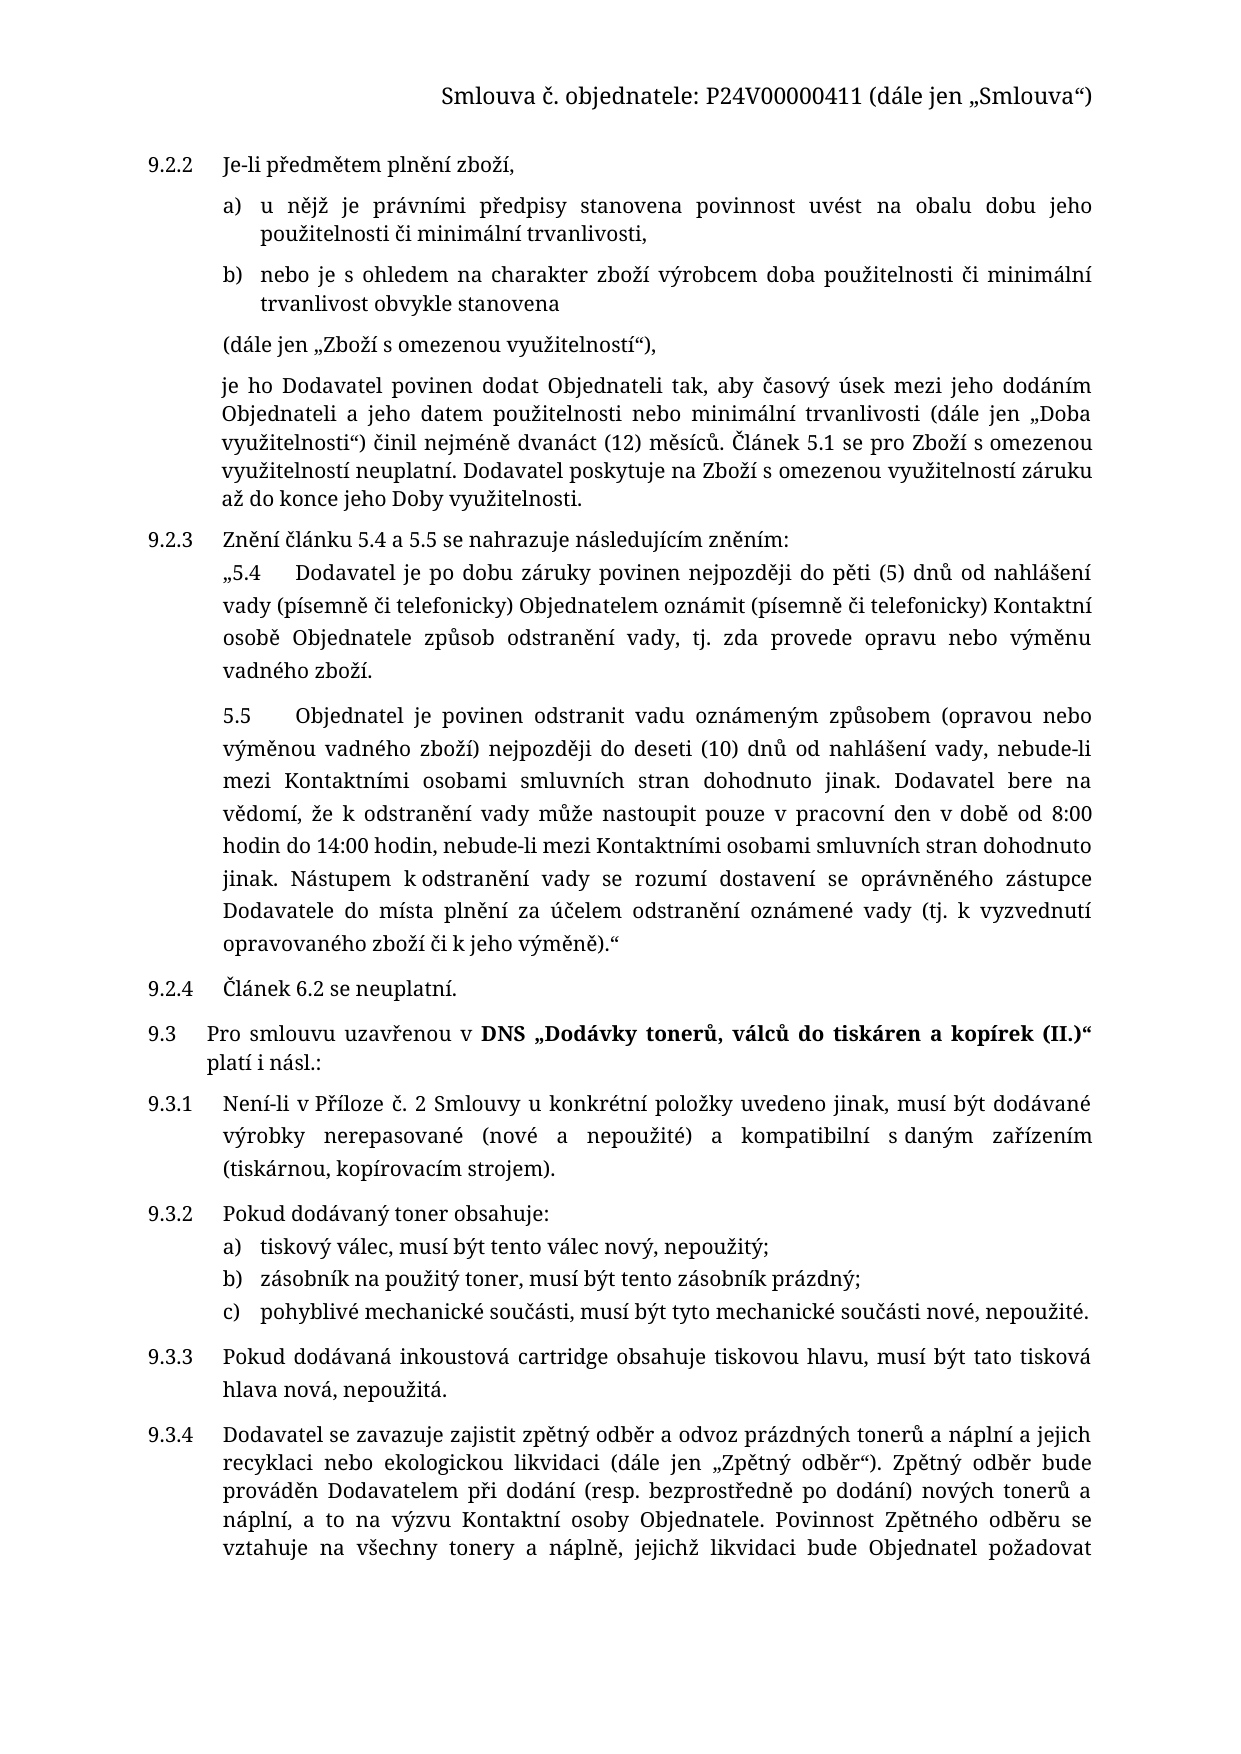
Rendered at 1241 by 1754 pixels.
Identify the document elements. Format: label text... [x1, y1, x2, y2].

list Znění článku 5.4 a 5.5 se nahrazuje následujícím zněním: [148, 526, 1093, 554]
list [148, 1420, 1093, 1562]
text (dále jen „Zboží s omezenou využitelností“), [223, 330, 1093, 358]
list u nějž je právními předpisy stanovena povinnost uvést na obalu dobu jeho použitelnosti či minimální trvanlivosti, [223, 191, 1093, 248]
list „5.4 Dodavatel je po dobu záruky povinen nejpozději do pěti (5) dnů od nahlášení vady (písemně či telefonicky) Objednatelem oznámit (písemně či telefonicky) Kontaktní osobě Objednatele způsob odstranění vady, tj. zda provede opravu nebo výměnu vadného zboží. [223, 558, 1093, 684]
list Není-li v Příloze č. 2 Smlouvy u konkrétní položky uvedeno jinak, musí být dodávané výrobky nerepasované (nové a nepoužité) a kompatibilní s daným zařízením (tiskárnou, kopírovacím strojem). [148, 1089, 1093, 1182]
list tiskový válec, musí být tento válec nový, nepoužitý; [223, 1232, 1093, 1260]
list Článek 6.2 se neuplatní. [148, 974, 1093, 1003]
text je ho Dodavatel povinen dodat Objednateli tak, aby časový úsek mezi jeho dodáním Objednateli a jeho datem použitelnosti nebo minimální trvanlivosti (dále jen „Doba využitelnosti“) činil nejméně dvanáct (12) měsíců. Článek 5.1 se pro Zboží s omezenou využitelností neuplatní. Dodavatel poskytuje na Zboží s omezenou využitelností záruku až do konce jeho Doby využitelnosti. [221, 371, 1093, 513]
list Pokud dodávaný toner obsahuje: [148, 1199, 1093, 1228]
list 5.5 Objednatel je povinen odstranit vadu oznámeným způsobem (opravou nebo výměnou vadného zboží) nejpozději do deseti (10) dnů od nahlášení vady, nebude-li mezi Kontaktními osobami smluvních stran dohodnuto jinak. Dodavatel bere na vědomí, že k odstranění vady může nastoupit pouze v pracovní den v době od 8:00 hodin do 14:00 hodin, nebude-li mezi Kontaktními osobami smluvních stran dohodnuto jinak. Nástupem k odstranění vady se rozumí dostavení se oprávněného zástupce Dodavatele do místa plnění za účelem odstranění oznámené vady (tj. k vyzvednutí opravovaného zboží či k jeho výměně).“ [223, 701, 1093, 958]
list pohyblivé mechanické součásti, musí být tyto mechanické součásti nové, nepoužité. [223, 1297, 1093, 1325]
list zásobník na použitý toner, musí být tento zásobník prázdný; [223, 1264, 1093, 1293]
list Je-li předmětem plnění zboží, [148, 150, 1093, 179]
list nebo je s ohledem na charakter zboží výrobcem doba použitelnosti či minimální trvanlivost obvykle stanovena [223, 261, 1093, 317]
list Pro smlouvu uzavřenou v DNS „Dodávky tonerů, válců do tiskáren a kopírek (II.)“ platí i násl.: [148, 1019, 1093, 1076]
list Pokud dodávaná inkoustová cartridge obsahuje tiskovou hlavu, musí být tato tisková hlava nová, nepoužitá. [148, 1342, 1093, 1403]
